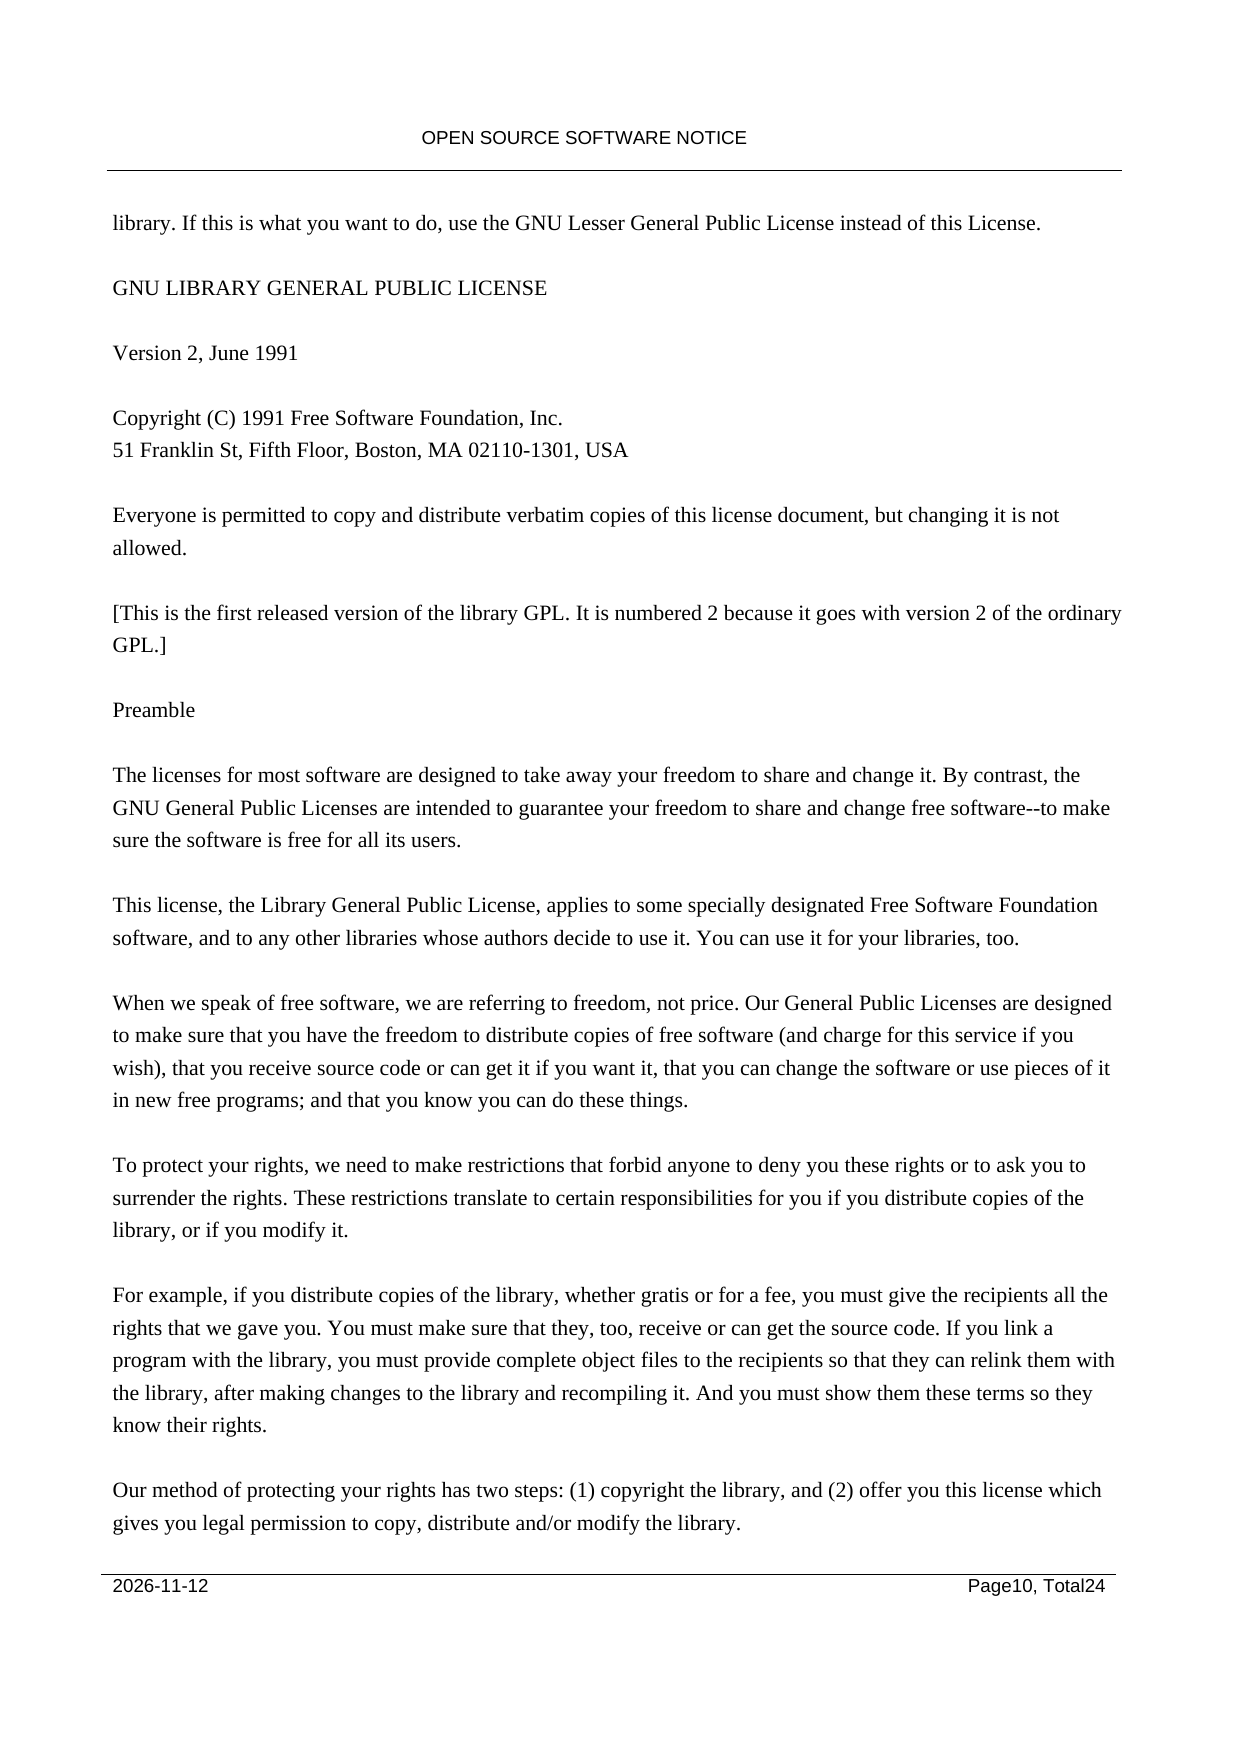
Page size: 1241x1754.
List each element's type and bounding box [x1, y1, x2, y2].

text [112, 206, 1128, 1539]
